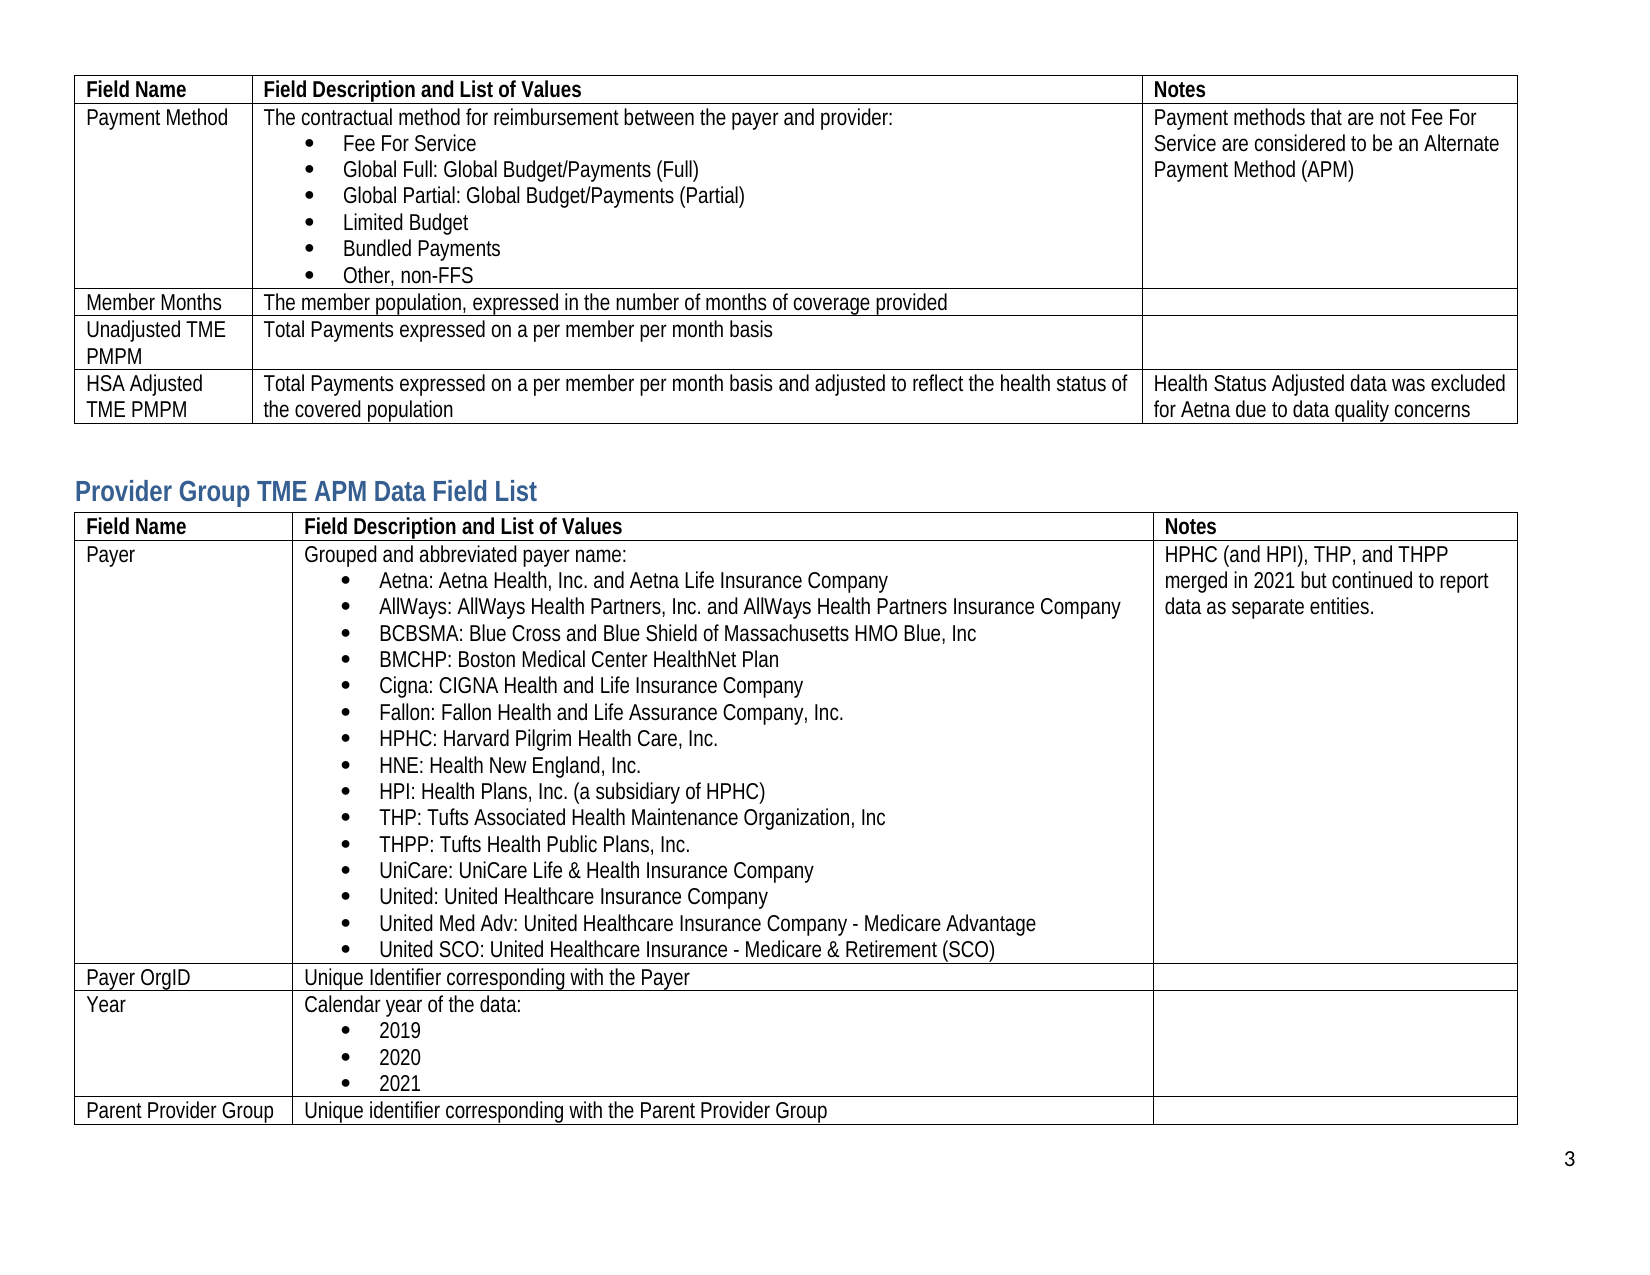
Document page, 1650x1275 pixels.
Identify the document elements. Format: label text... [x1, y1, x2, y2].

table_header Notes [1143, 76, 1517, 102]
table_cell Total Payments expressed on a per member per month basis [253, 316, 1142, 369]
table_cell [1143, 289, 1517, 315]
table_cell HSA Adjusted TME PMPM [75, 370, 252, 423]
table_header Field Description and List of Values [293, 513, 1153, 540]
table_header Field Name [75, 76, 252, 102]
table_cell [75, 1097, 292, 1124]
table_cell [1143, 316, 1517, 369]
text Provider Group TME APM Data Field List [75, 474, 1575, 507]
table_header Notes [1154, 513, 1517, 540]
table_cell [1154, 964, 1517, 990]
table_cell Payment Method [75, 104, 252, 288]
table_cell Unadjusted TME PMPM [75, 316, 252, 369]
table_cell Payer OrgID [75, 964, 292, 990]
table_header Field Name [75, 513, 292, 540]
table_cell The member population, expressed in the number of months of coverage provided [253, 289, 1142, 315]
table_cell Year [75, 991, 292, 1096]
table_cell The contractual method for reimbursement between the payer and provider: Fee For Service Global Full: Global Budget/Payments (Full) Global Partial: Global Budget/Payments (Partial) Limited Budget Bundled Payments Other, non-FFS [253, 104, 1142, 288]
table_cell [293, 1097, 1153, 1124]
table_cell Grouped and abbreviated payer name: Aetna: Aetna Health, Inc. and Aetna Life Insurance Company AllWays: AllWays Health Partners, Inc. and AllWays Health Partners Insurance Company BCBSMA: Blue Cross and Blue Shield of Massachusetts HMO Blue, Inc BMCHP: Boston Medical Center HealthNet Plan Cigna: CIGNA Health and Life Insurance Company Fallon: Fallon Health and Life Assurance Company, Inc. HPHC: Harvard Pilgrim Health Care, Inc. HNE: Health New England, Inc. HPI: Health Plans, Inc. (a subsidiary of HPHC) THP: Tufts Associated Health Maintenance Organization, Inc THPP: Tufts Health Public Plans, Inc. UniCare: UniCare Life & Health Insurance Company United: United Healthcare Insurance Company United Med Adv: United Healthcare Insurance Company - Medicare Advantage United SCO: United Healthcare Insurance - Medicare & Retirement (SCO) [293, 541, 1153, 962]
table_cell HPHC (and HPI), THP, and THPP merged in 2021 but continued to report data as separate entities. [1154, 541, 1517, 962]
table_cell Payer [75, 541, 292, 962]
table_cell [1154, 991, 1517, 1096]
table_cell Health Status Adjusted data was excluded for Aetna due to data quality concerns [1143, 370, 1517, 423]
table_cell [1154, 1097, 1517, 1124]
table_header Field Description and List of Values [253, 76, 1142, 102]
table_cell Unique Identifier corresponding with the Payer [293, 964, 1153, 990]
table_cell Member Months [75, 289, 252, 315]
table_cell Payment methods that are not Fee For Service are considered to be an Alternate Payment Method (APM) [1143, 104, 1517, 288]
table_cell Total Payments expressed on a per member per month basis and adjusted to reflect the health status of the covered population [253, 370, 1142, 423]
table_cell Calendar year of the data: 2019 2020 2021 [293, 991, 1153, 1096]
